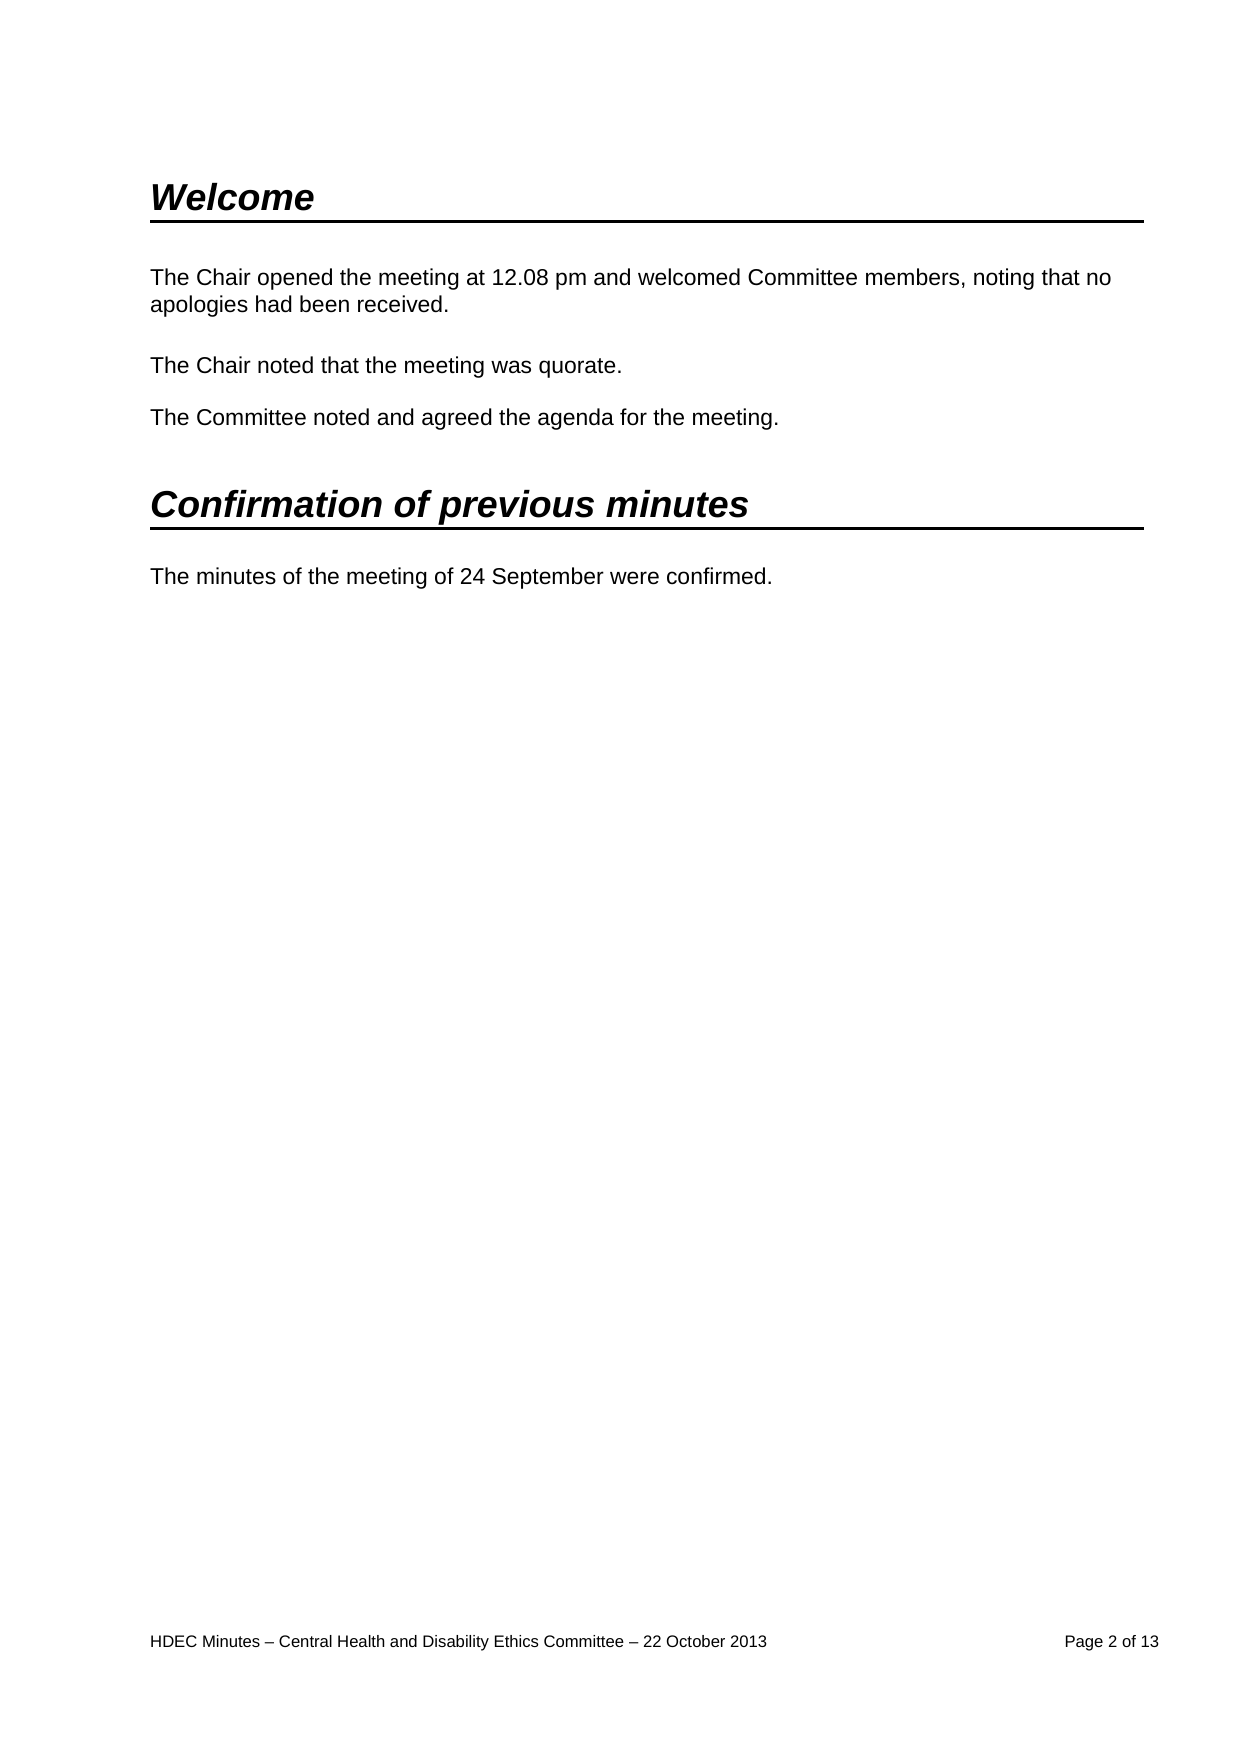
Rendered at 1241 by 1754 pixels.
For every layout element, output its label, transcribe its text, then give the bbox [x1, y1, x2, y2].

subtitle Confirmation of previous minutes [150, 482, 1144, 527]
text The Chair noted that the meeting was quorate. [150, 352, 1144, 378]
subtitle Welcome [150, 175, 1144, 220]
text The Chair opened the meeting at 12.08 pm and welcomed Committee members, noting that no apologies had been received. [150, 264, 1144, 317]
text The Committee noted and agreed the agenda for the meeting. [150, 404, 1144, 431]
text The minutes of the meeting of 24 September were confirmed. [150, 563, 1144, 589]
